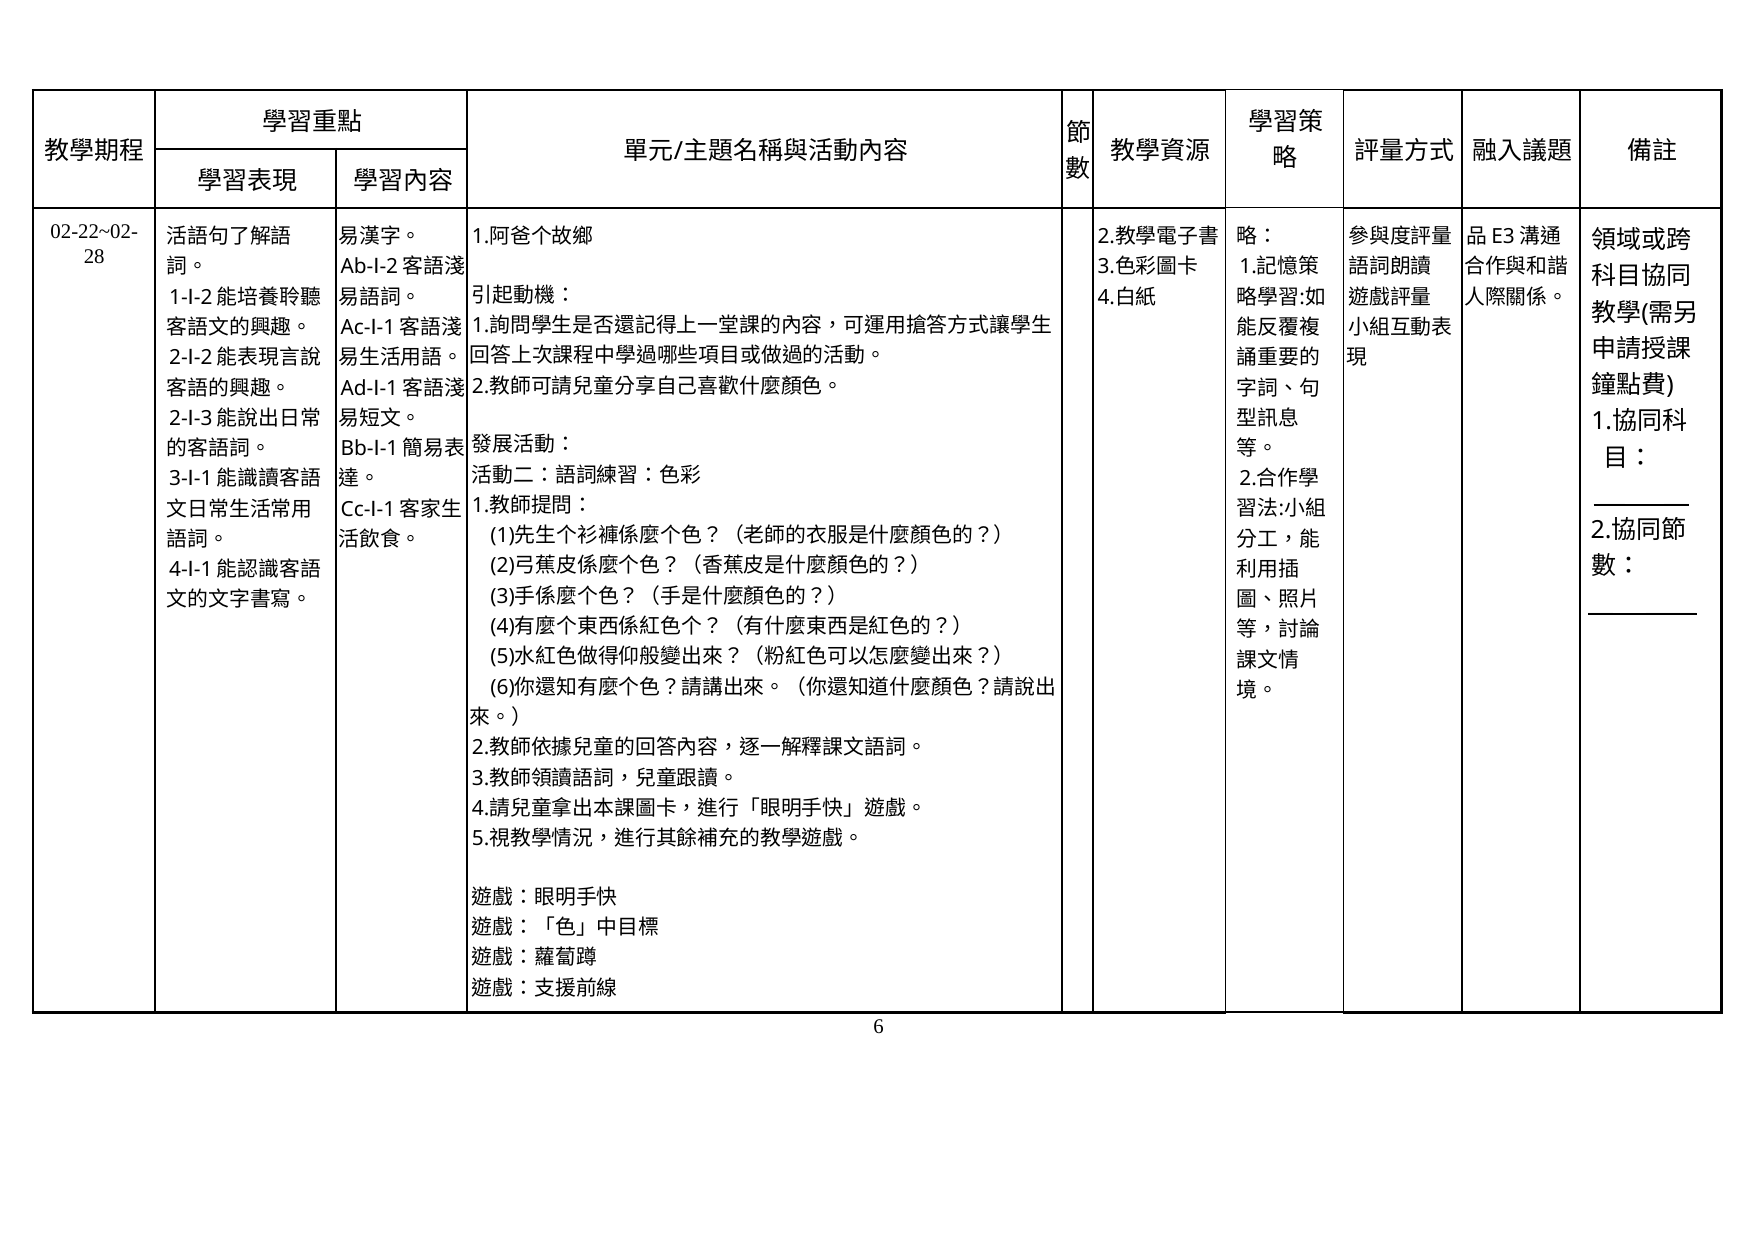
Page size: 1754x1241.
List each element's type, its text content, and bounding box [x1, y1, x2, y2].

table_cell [337, 209, 466, 1011]
table_cell 學習內容 [337, 150, 466, 207]
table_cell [1581, 209, 1720, 1011]
table_header 評量方式 [1344, 91, 1461, 207]
table_header 節數 [1063, 91, 1092, 207]
table_cell 口頭評量 參與度評量 語詞朗讀 遊戲評量 小組互動表現 [1344, 209, 1461, 1011]
table_cell 第二週 02-22~02-28 [34, 209, 154, 1011]
table_header 學習重點 [156, 91, 466, 148]
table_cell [1226, 208, 1343, 1011]
table_header 融入議題 [1463, 91, 1579, 207]
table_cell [468, 209, 1061, 1011]
table_cell 1 [1063, 209, 1092, 1011]
table_header 教學資源 [1094, 91, 1225, 207]
table_header 教學期程 [34, 91, 154, 207]
table_cell 學習表現 [156, 150, 335, 207]
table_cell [156, 209, 335, 1011]
table_cell 品德教育 品E3溝通合作與和諧人際關係。 [1463, 209, 1579, 1011]
table_header 單元/主題名稱與活動內容 [468, 91, 1061, 207]
table_header 學習策略 [1226, 90, 1343, 207]
table_header 備註 [1581, 91, 1720, 207]
table_cell 1.教學CD 2.教學電子書 3.色彩圖卡 4.白紙 [1094, 209, 1225, 1011]
